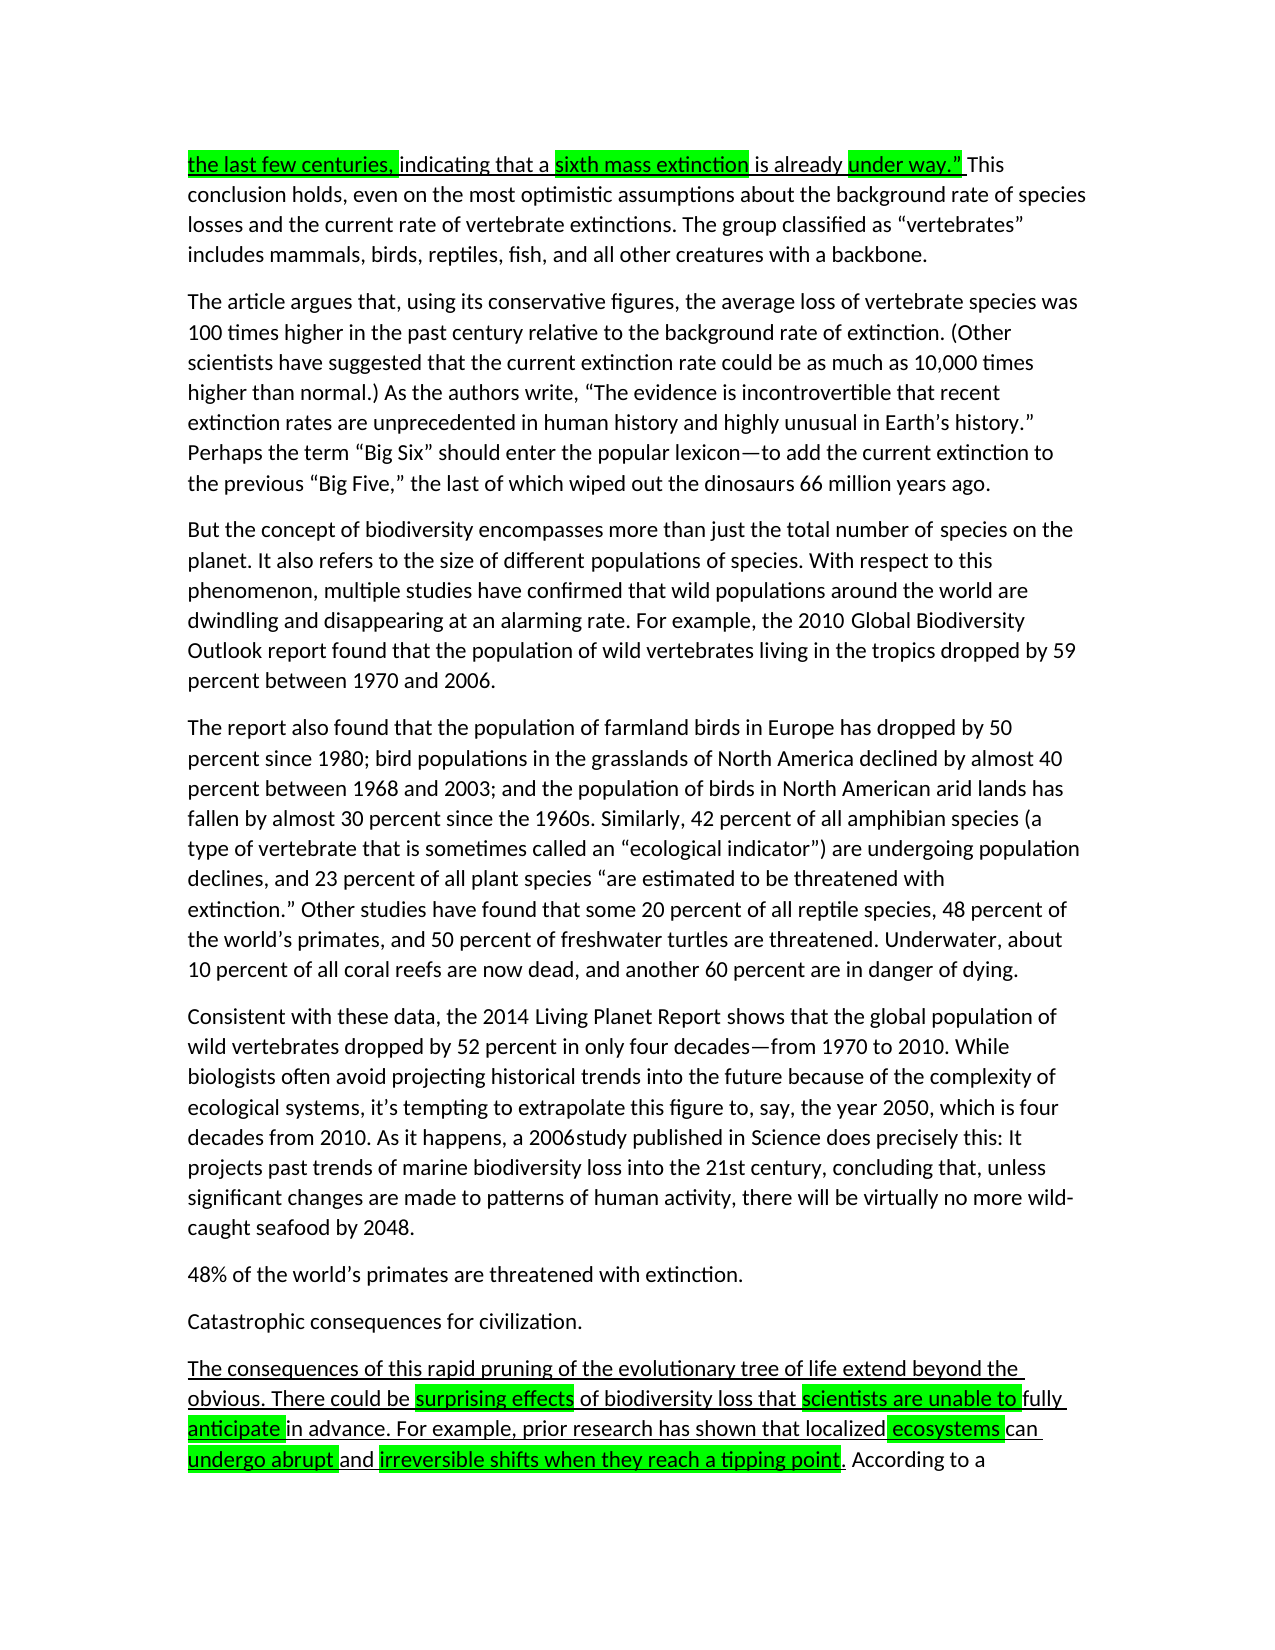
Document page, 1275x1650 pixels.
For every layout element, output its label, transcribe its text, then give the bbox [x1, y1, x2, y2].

text Consistent with these data, the 2014 Living Planet Report shows that the global population of wild vertebrates dropped by 52 percent in only four decades—from 1970 to 2010. While biologists often avoid projecting historical trends into the future because of the complexity of ecological systems, it’s tempting to extrapolate this figure to, say, the year 2050, which is four decades from 2010. As it happens, a 2006study published in Science does precisely this: It projects past trends of marine biodiversity loss into the 21st century, concluding that, unless significant changes are made to patterns of human activity, there will be virtually no more wild-caught seafood by 2048. [187, 1002, 1087, 1242]
text Catastrophic consequences for civilization. [187, 1307, 1087, 1335]
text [187, 150, 1087, 269]
text 48% of the world’s primates are threatened with extinction. [187, 1260, 1087, 1288]
text But the concept of biodiversity encompasses more than just the total number of species on the planet. It also refers to the size of different populations of species. With respect to this phenomenon, multiple studies have confirmed that wild populations around the world are dwindling and disappearing at an alarming rate. For example, the 2010 Global Biodiversity Outlook report found that the population of wild vertebrates living in the tropics dropped by 59 percent between 1970 and 2006. [187, 516, 1087, 695]
text The report also found that the population of farmland birds in Europe has dropped by 50 percent since 1980; bird populations in the grasslands of North America declined by almost 40 percent between 1968 and 2003; and the population of birds in North American arid lands has fallen by almost 30 percent since the 1960s. Similarly, 42 percent of all amphibian species (a type of vertebrate that is sometimes called an “ecological indicator”) are undergoing population declines, and 23 percent of all plant species “are estimated to be threatened with extinction.” Other studies have found that some 20 percent of all reptile species, 48 percent of the world’s primates, and 50 percent of freshwater turtles are threatened. Underwater, about 10 percent of all coral reefs are now dead, and another 60 percent are in danger of dying. [187, 713, 1087, 983]
text The article argues that, using its conservative figures, the average loss of vertebrate species was 100 times higher in the past century relative to the background rate of extinction. (Other scientists have suggested that the current extinction rate could be as much as 10,000 times higher than normal.) As the authors write, “The evidence is incontrovertible that recent extinction rates are unprecedented in human history and highly unusual in Earth’s history.” Perhaps the term “Big Six” should enter the popular lexicon—to add the current extinction to the previous “Big Five,” the last of which wiped out the dinosaurs 66 million years ago. [187, 287, 1087, 497]
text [187, 1354, 1087, 1473]
